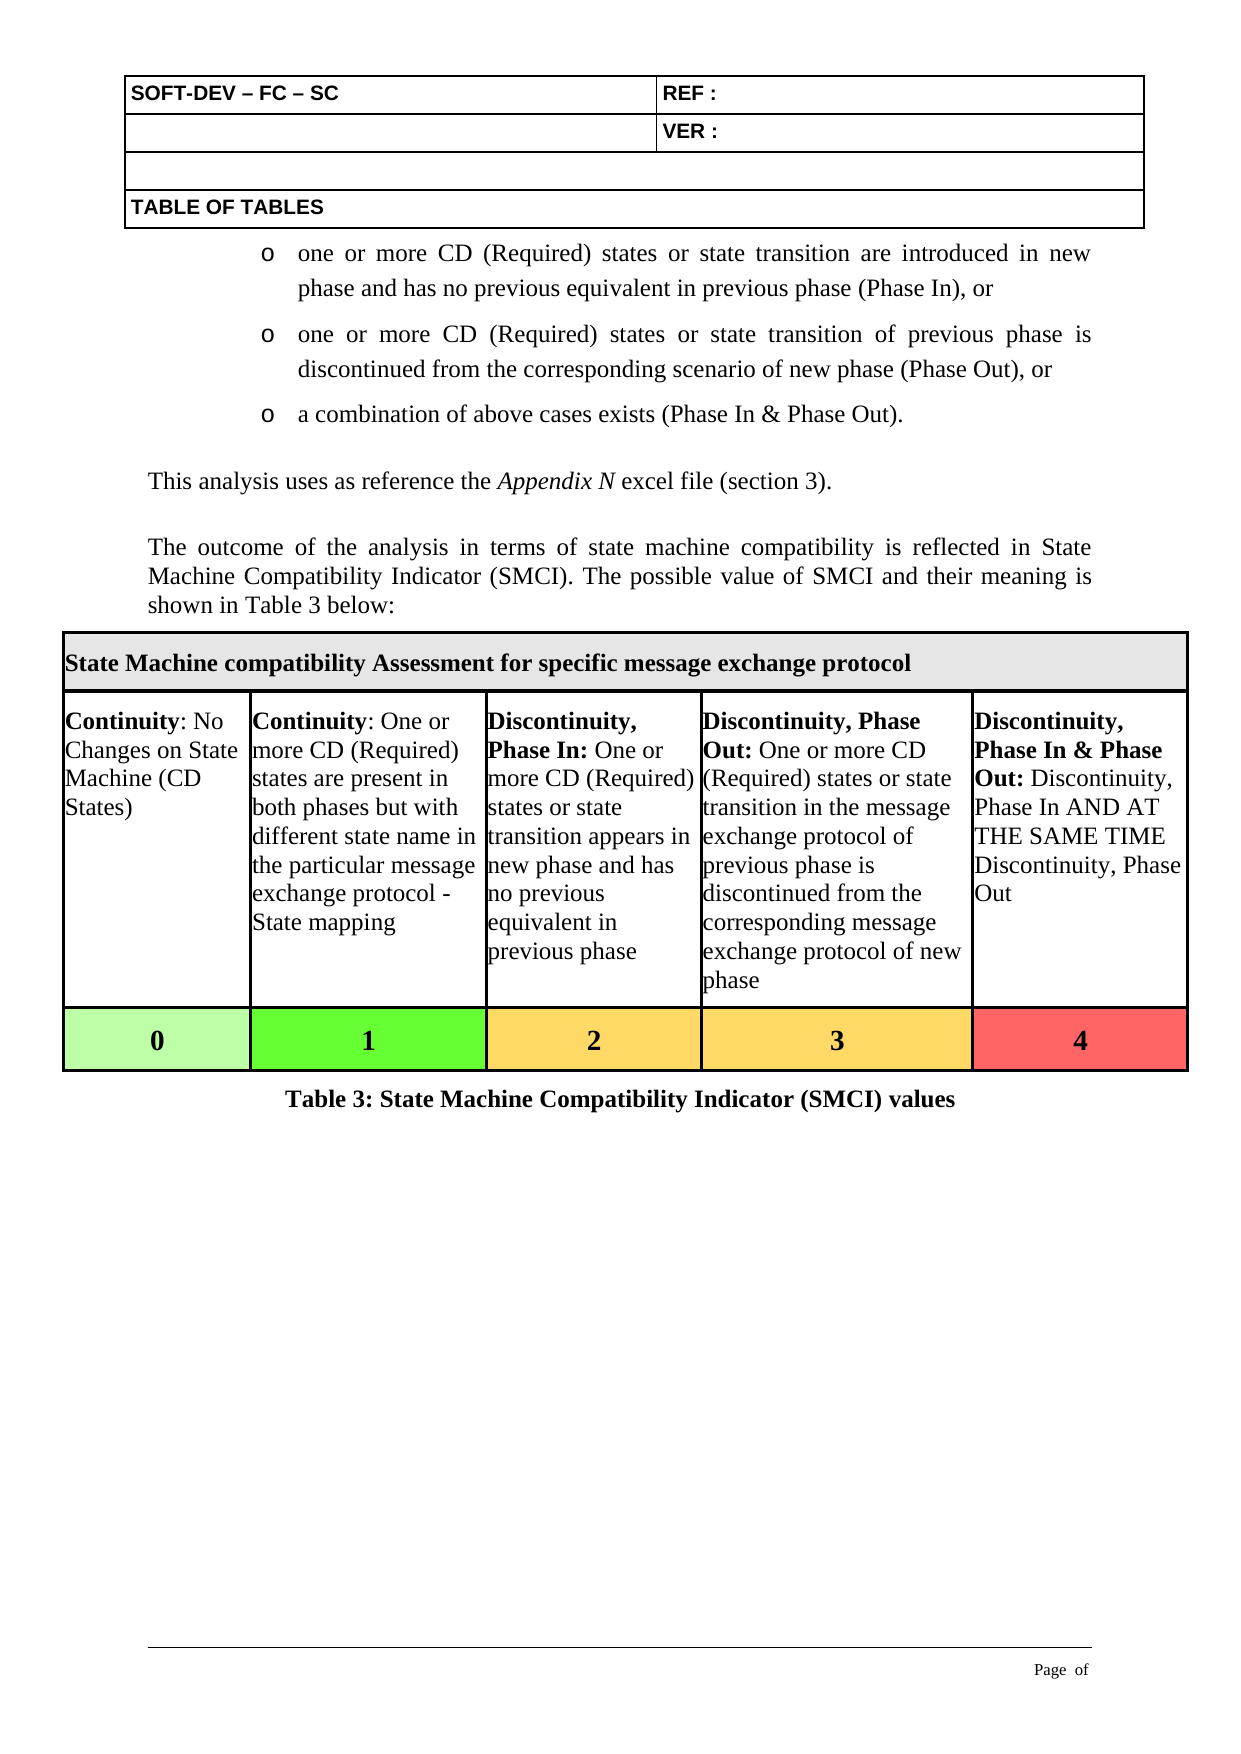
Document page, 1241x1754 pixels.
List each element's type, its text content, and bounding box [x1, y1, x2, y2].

table_cell Continuity: No Changes on State Machine (CD States) [65, 693, 249, 1006]
table_cell 4 [974, 1009, 1186, 1069]
table_cell 2 [488, 1009, 700, 1069]
text The outcome of the analysis in terms of state machine compatibility is reflected in State Machine Compatibility Indicator (SMCI). The possible value of SMCI and their meaning is shown in Table 3 below: [148, 532, 1092, 619]
table_cell 3 [703, 1009, 971, 1069]
list one or more CD (Required) states or state transition are introduced in new phase and has no previous equivalent in previous phase (Phase In), or [260, 238, 1092, 302]
table_cell 1 [252, 1009, 485, 1069]
table_cell Continuity: One or more CD (Required) states are present in both phases but with different state name in the particular message exchange protocol - State mapping [252, 693, 485, 1006]
table_cell 0 [65, 1009, 249, 1069]
list one or more CD (Required) states or state transition of previous phase is discontinued from the corresponding scenario of new phase (Phase Out), or [260, 319, 1092, 383]
table_cell Discontinuity, Phase In: One or more CD (Required) states or state transition appears in new phase and has no previous equivalent in previous phase [488, 693, 700, 1006]
list a combination of above cases exists (Phase In & Phase Out). [260, 399, 1092, 430]
text Table 3: State Machine Compatibility Indicator (SMCI) values [148, 1084, 1092, 1113]
text This analysis uses as reference the Appendix N excel file (section 3). [148, 466, 1092, 495]
table_cell Discontinuity, Phase In & Phase Out: Discontinuity, Phase In AND AT THE SAME TIME Discontinuity, Phase Out [974, 693, 1186, 1006]
table_cell Discontinuity, Phase Out: One or more CD (Required) states or state transition in the message exchange protocol of previous phase is discontinued from the corresponding message exchange protocol of new phase [703, 693, 971, 1006]
table_header State Machine compatibility Assessment for specific message exchange protocol [65, 634, 1186, 689]
